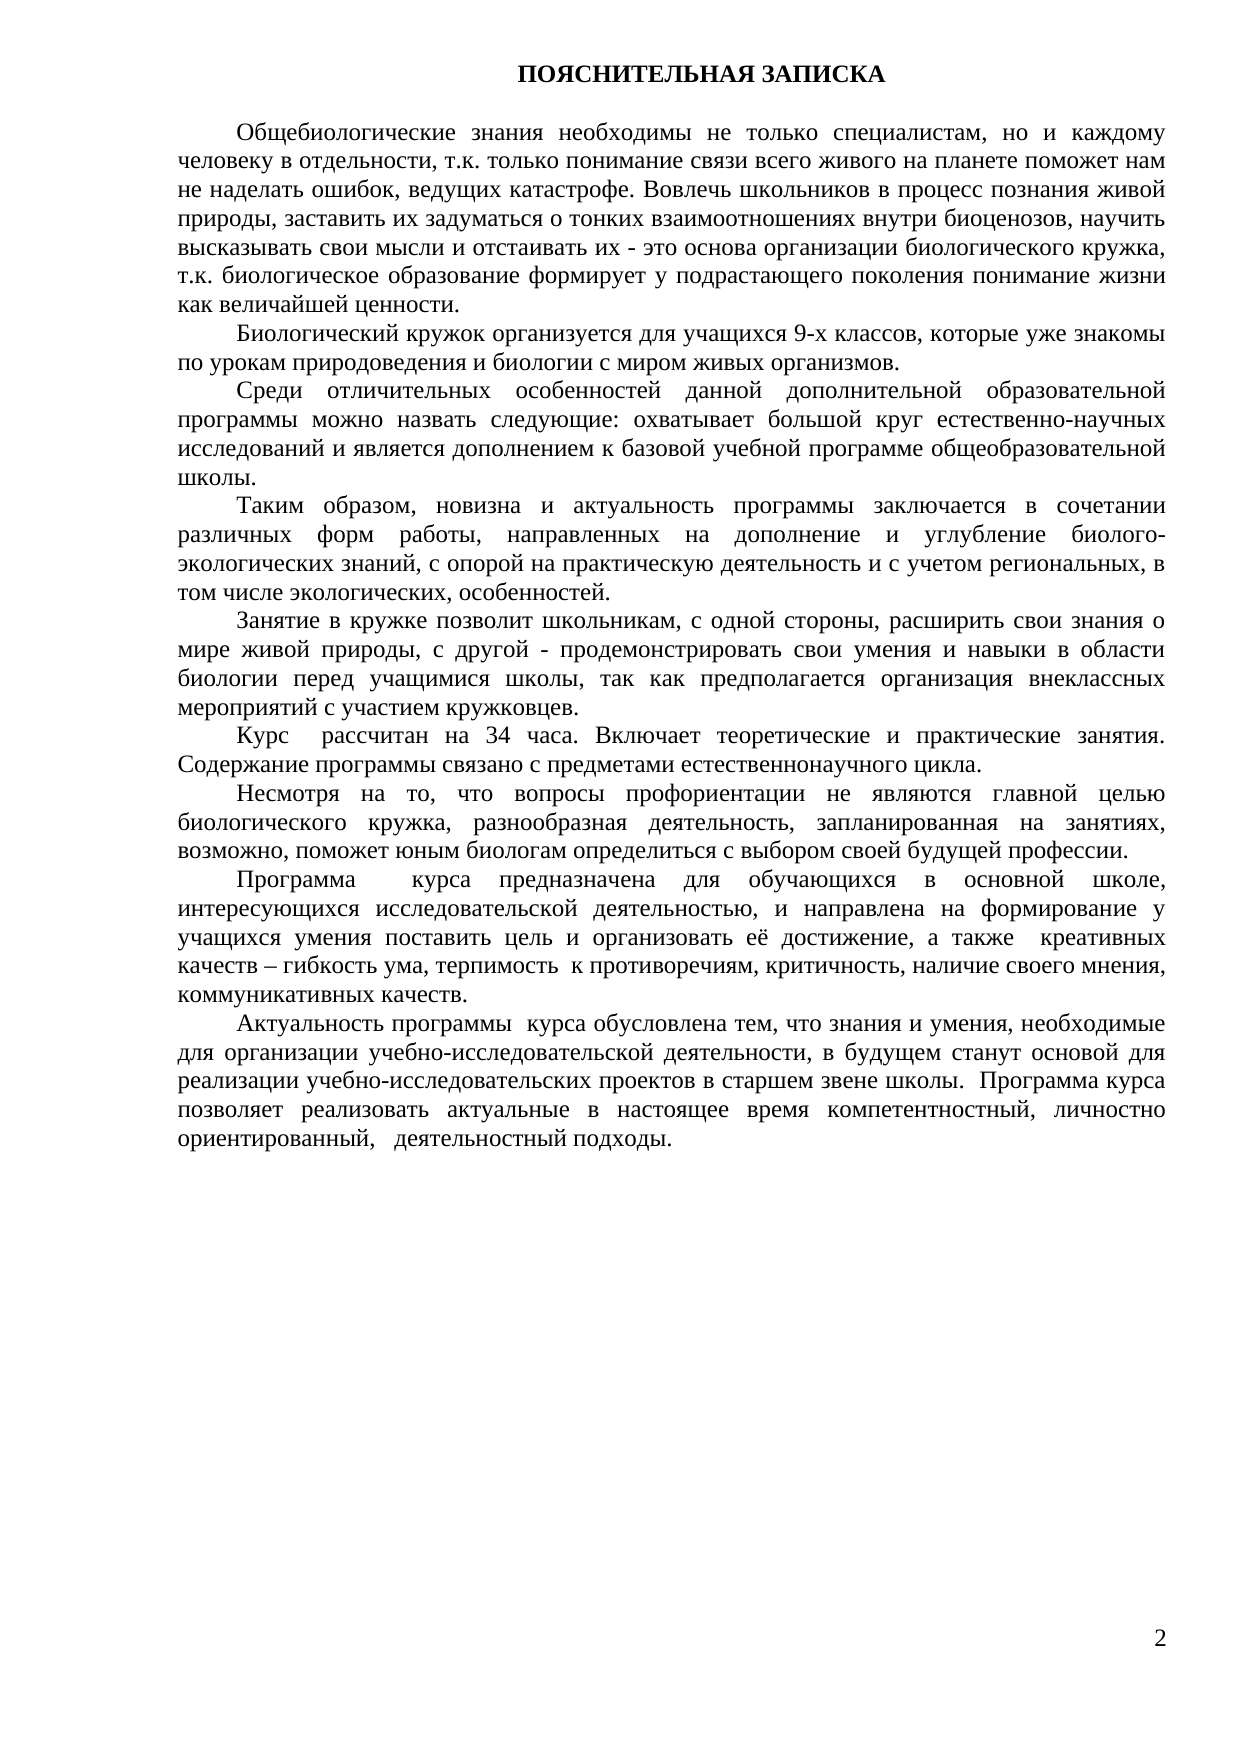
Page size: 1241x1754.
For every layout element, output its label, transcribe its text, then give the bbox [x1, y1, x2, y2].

text Биологический кружок организуется для учащихся 9-х классов, которые уже знакомы по урокам природоведения и биологии с миром живых организмов. [177, 318, 1167, 375]
text Общебиологические знания необходимы не только специалистам, но и каждому человеку в отдельности, т.к. только понимание связи всего живого на планете поможет нам не наделать ошибок, ведущих катастрофе. Вовлечь школьников в процесс познания живой природы, заставить их задуматься о тонких взаимоотношениях внутри биоценозов, научить высказывать свои мысли и отстаивать их - это основа организации биологического кружка, т.к. биологическое образование формирует у подрастающего поколения понимание жизни как величайшей ценности. [177, 117, 1167, 318]
text ПОЯСНИТЕЛЬНАЯ ЗАПИСКА [177, 59, 1167, 88]
list Курс рассчитан на 34 часа. Включает теоретические и практические занятия. Содержание программы связано с предметами естественнонаучного цикла. [177, 720, 1167, 778]
text Несмотря на то, что вопросы профориентации не являются главной целью биологического кружка, разнообразная деятельность, запланированная на занятиях, возможно, поможет юным биологам определиться с выбором своей будущей профессии. [177, 778, 1167, 864]
text Актуальность программы курса обусловлена тем, что знания и умения, необходимые для организации учебно-исследовательской деятельности, в будущем станут основой для реализации учебно-исследовательских проектов в старшем звене школы. Программа курса позволяет реализовать актуальные в настоящее время компетентностный, личностно ориентированный, деятельностный подходы. [177, 1008, 1167, 1152]
text Программа курса предназначена для обучающихся в основной школе, интересующихся исследовательской деятельностью, и направлена на формирование у учащихся умения поставить цель и организовать её достижение, а также креативных качеств – гибкость ума, терпимость к противоречиям, критичность, наличие своего мнения, коммуникативных качеств. [177, 864, 1167, 1008]
text Таким образом, новизна и актуальность программы заключается в сочетании различных форм работы, направленных на дополнение и углубление биолого-экологических знаний, с опорой на практическую деятельность и с учетом региональных, в том числе экологических, особенностей. [177, 490, 1167, 605]
text Занятие в кружке позволит школьникам, с одной стороны, расширить свои знания о мире живой природы, с другой - продемонстрировать свои умения и навыки в области биологии перед учащимися школы, так как предполагается организация внеклассных мероприятий с участием кружковцев. [177, 605, 1167, 720]
text Среди отличительных особенностей данной дополнительной образовательной программы можно назвать следующие: охватывает большой круг естественно-научных исследований и является дополнением к базовой учебной программе общеобразовательной школы. [177, 375, 1167, 490]
